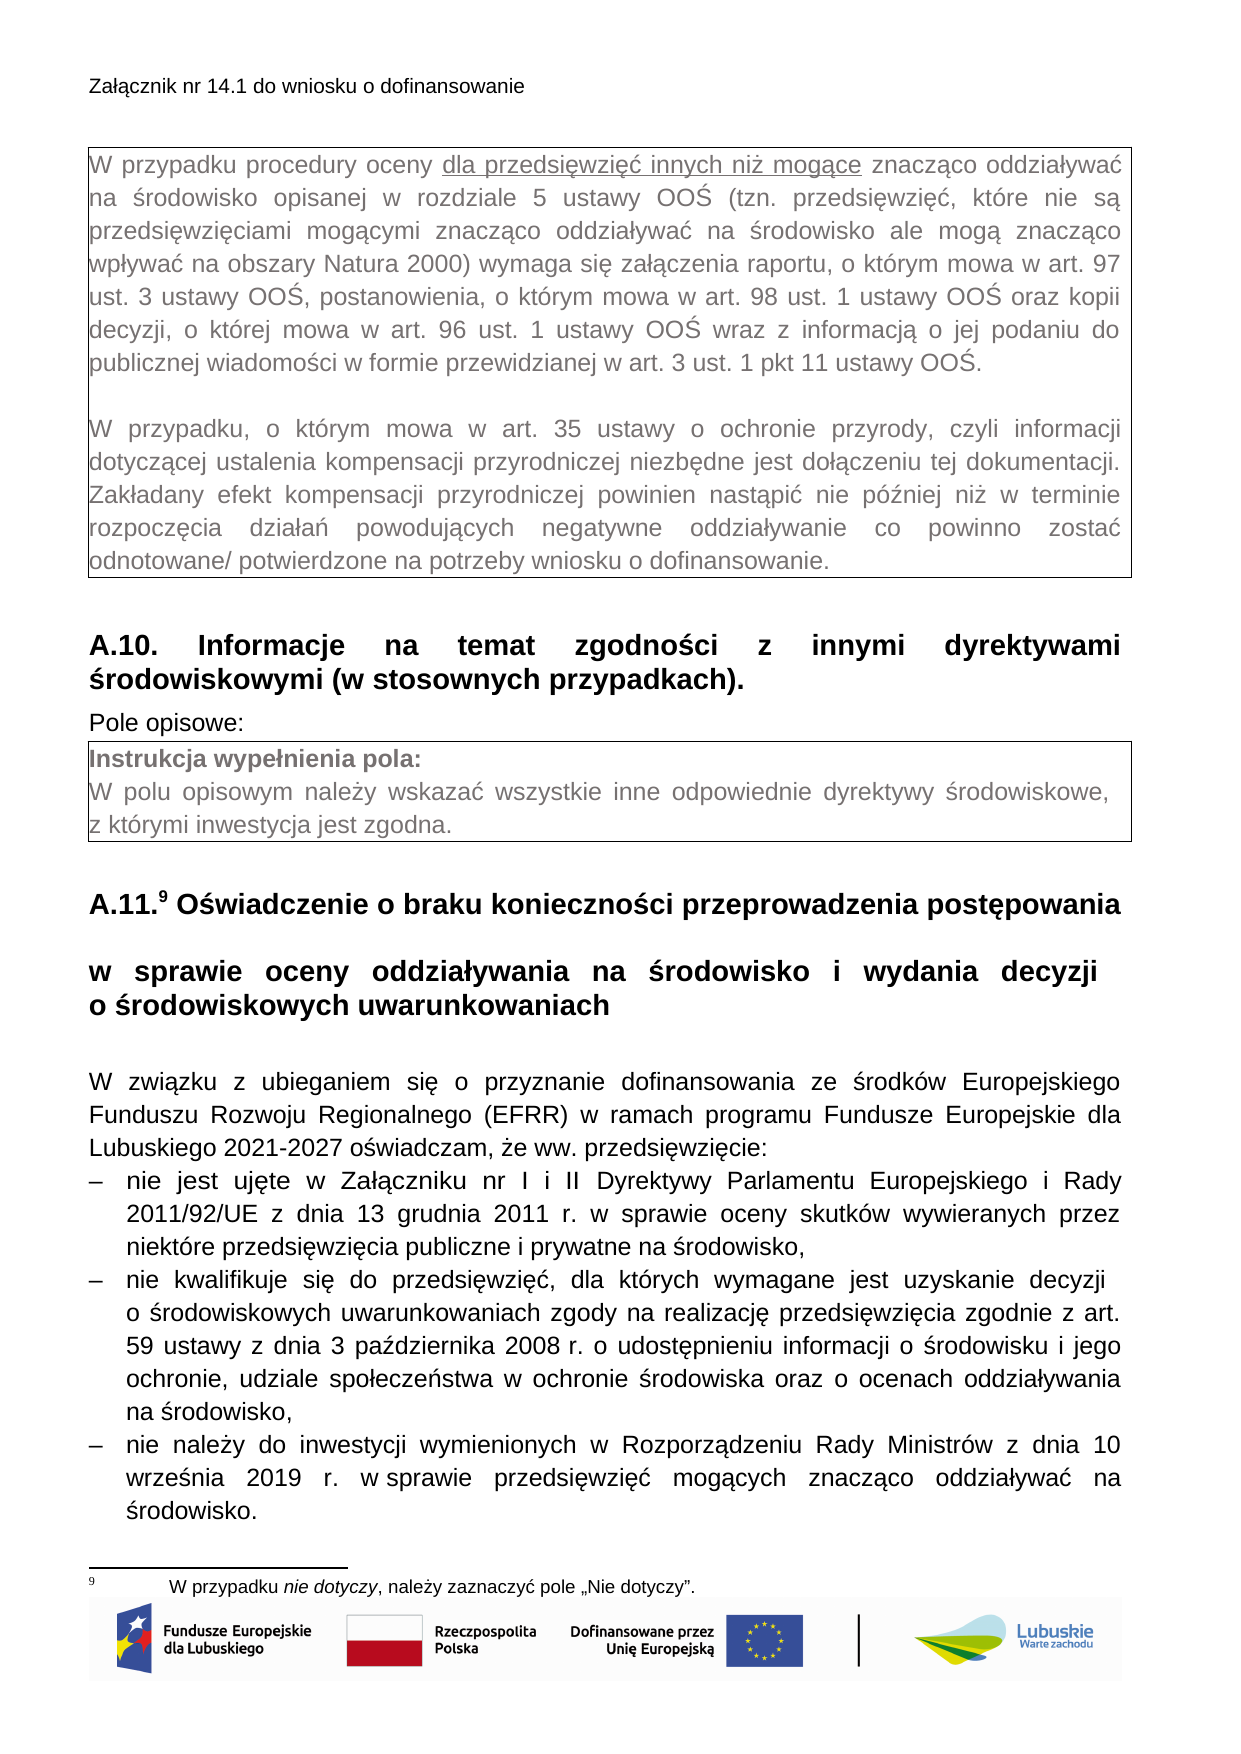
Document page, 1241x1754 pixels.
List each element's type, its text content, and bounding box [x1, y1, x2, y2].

text A.10. Informacje na temat zgodności z innymi dyrektywami środowiskowymi (w stosownych przypadkach). [89, 628, 1122, 695]
list nie kwalifikuje się do przedsięwzięć, dla których wymagane jest uzyskanie decyzji o środowiskowych uwarunkowaniach zgody na realizację przedsięwzięcia zgodnie z art. 59 ustawy z dnia 3 października 2008 r. o udostępnieniu informacji o środowisku i jego ochronie, udziale społeczeństwa w ochronie środowiska oraz o ocenach oddziaływania na środowisko, [89, 1265, 1122, 1426]
text W związku z ubieganiem się o przyznanie dofinansowania ze środków Europejskiego Funduszu Rozwoju Regionalnego (EFRR) w ramach programu Fundusze Europejskie dla Lubuskiego 2021-2027 oświadczam, że ww. przedsięwzięcie: [89, 1067, 1122, 1162]
text Pole opisowe: [89, 708, 1122, 736]
text A.11. Oświadczenie o braku konieczności przeprowadzenia postępowania w sprawie oceny oddziaływania na środowisko i wydania decyzji o środowiskowych uwarunkowaniach [89, 887, 1122, 1021]
text W przypadku, o którym mowa w art. 35 ustawy o ochronie przyrody, czyli informacji dotyczącej ustalenia kompensacji przyrodniczej niezbędne jest dołączeniu tej dokumentacji. Zakładany efekt kompensacji przyrodniczej powinien nastąpić nie później niż w terminie rozpoczęcia działań powodujących negatywne oddziaływanie co powinno zostać odnotowane/ potwierdzone na potrzeby wniosku o dofinansowanie. [89, 411, 1131, 577]
list nie należy do inwestycji wymienionych w Rozporządzeniu Rady Ministrów z dnia 10 września 2019 r. w sprawie przedsięwzięć mogących znacząco oddziaływać na środowisko. [89, 1430, 1122, 1525]
text W polu opisowym należy wskazać wszystkie inne odpowiednie dyrektywy środowiskowe, z którymi inwestycja jest zgodna. [89, 774, 1131, 841]
picture [88, 1597, 1123, 1681]
list nie jest ujęte w Załączniku nr I i II Dyrektywy Parlamentu Europejskiego i Rady 2011/92/UE z dnia 13 grudnia 2011 r. w sprawie oceny skutków wywieranych przez niektóre przedsięwzięcia publiczne i prywatne na środowisko, [89, 1166, 1122, 1261]
text Instrukcja wypełnienia pola: [89, 742, 1131, 772]
text W przypadku procedury oceny dla przedsięwzięć innych niż mogące znacząco oddziaływać na środowisko opisanej w rozdziale 5 ustawy OOŚ (tzn. przedsięwzięć, które nie są przedsięwzięciami mogącymi znacząco oddziaływać na środowisko ale mogą znacząco wpływać na obszary Natura 2000) wymaga się załączenia raportu, o którym mowa w art. 97 ust. 3 ustawy OOŚ, postanowienia, o którym mowa w art. 98 ust. 1 ustawy OOŚ oraz kopii decyzji, o której mowa w art. 96 ust. 1 ustawy OOŚ wraz z informacją o jej podaniu do publicznej wiadomości w formie przewidzianej w art. 3 ust. 1 pkt 11 ustawy OOŚ. [89, 148, 1131, 377]
